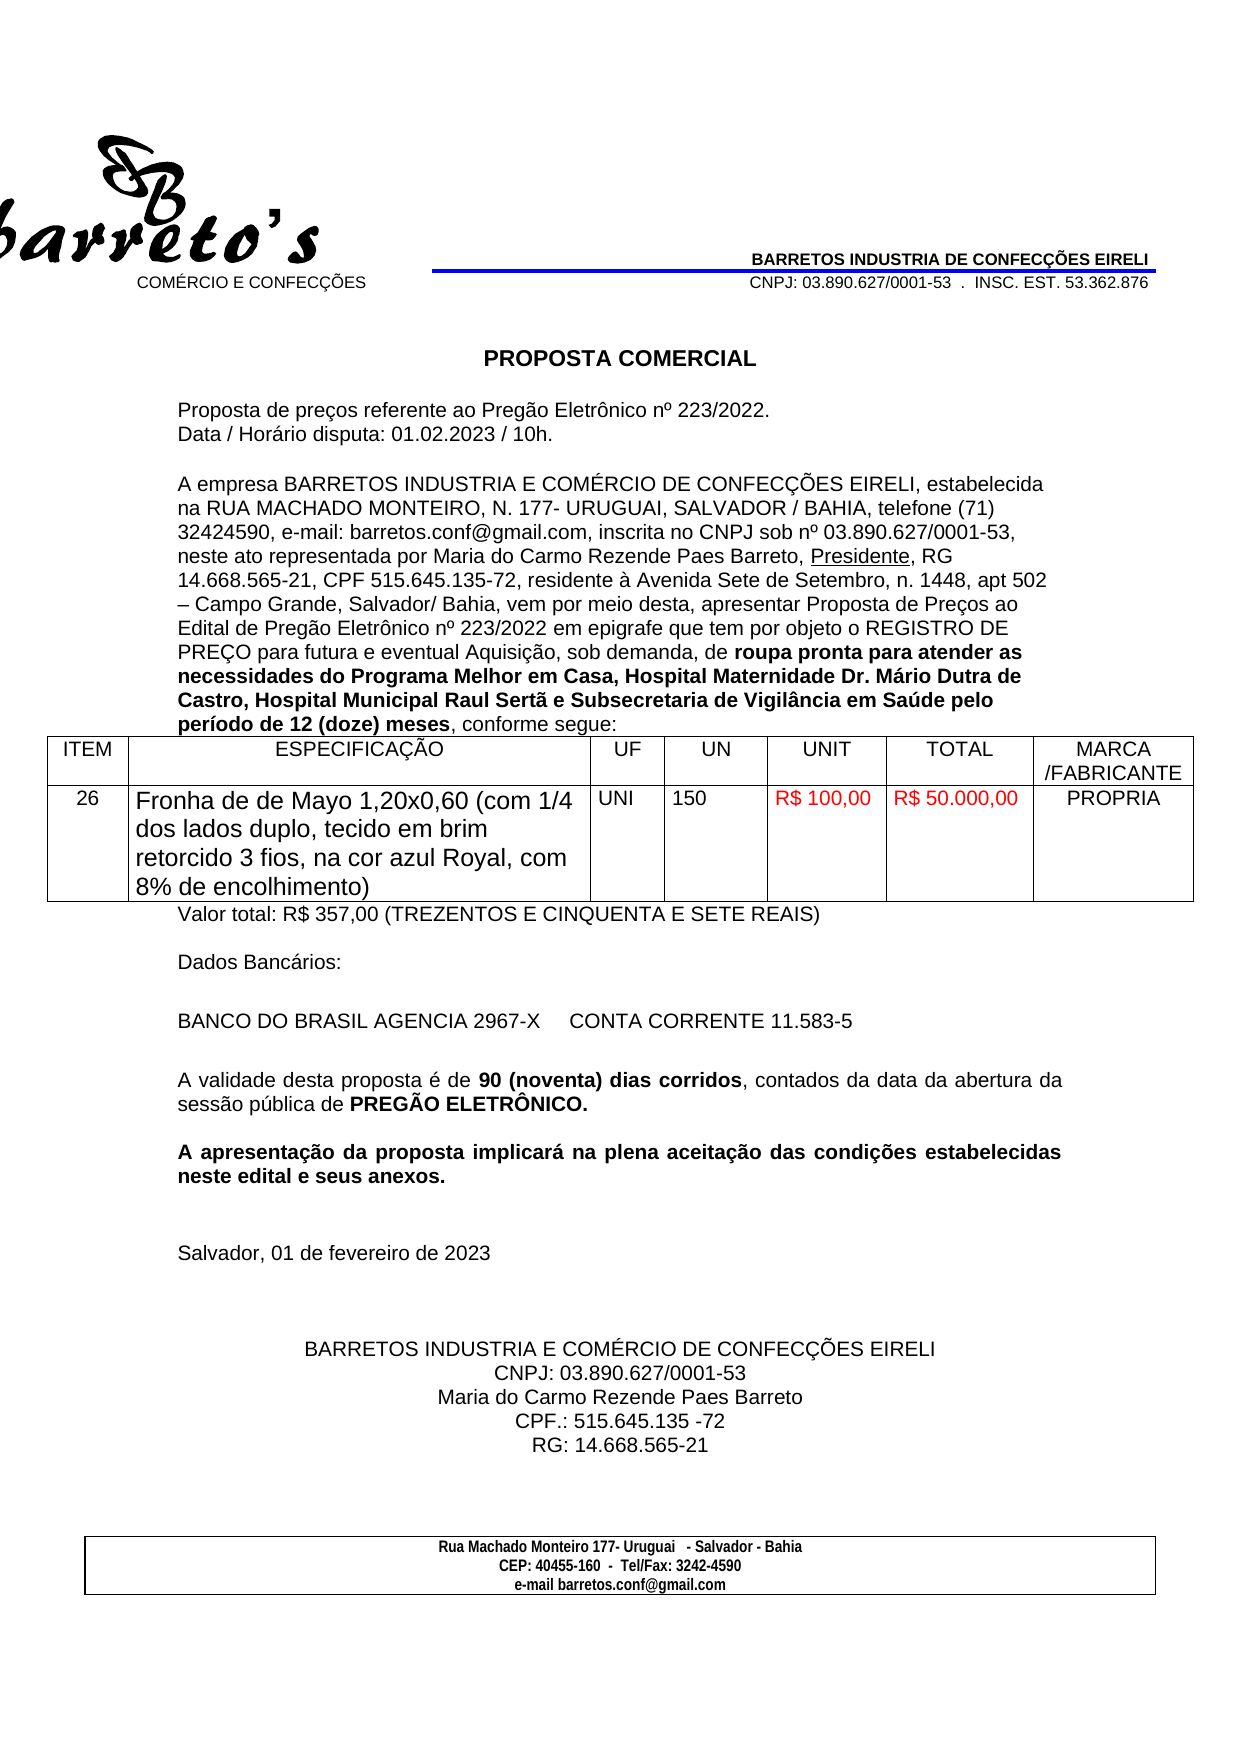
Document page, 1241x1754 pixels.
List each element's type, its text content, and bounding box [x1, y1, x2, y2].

text PROPOSTA COMERCIAL [177, 345, 1063, 372]
table_header [71, 250, 432, 269]
table_cell COMÉRCIO E CONFECÇÕES [71, 269, 432, 292]
text CPF.: 515.645.135 -72 [177, 1408, 1063, 1432]
text BANCO DO BRASIL AGENCIA 2967-X CONTA CORRENTE 11.583-5 [177, 1009, 1063, 1033]
table_header TOTAL [887, 737, 1033, 785]
text Salvador, 01 de fevereiro de 2023 [177, 1241, 1063, 1265]
text A validade desta proposta é de 90 (noventa) dias corridos, contados da data da abertura da sessão pública de PREGÃO ELETRÔNICO. [177, 1068, 1063, 1116]
table_header BARRETOS INDUSTRIA DE CONFECÇÕES EIRELI [432, 250, 1156, 269]
table_header UF [591, 737, 664, 785]
text A apresentação da proposta implicará na plena aceitação das condições estabelecidas neste edital e seus anexos. [177, 1139, 1063, 1187]
table_cell Fronha de de Mayo 1,20x0,60 (com 1/4 dos lados duplo, tecido em brim retorcido 3 fios, na cor azul Royal, com 8% de encolhimento) [129, 786, 590, 901]
text BARRETOS INDUSTRIA E COMÉRCIO DE CONFECÇÕES EIRELI [177, 1337, 1063, 1361]
text Data / Horário disputa: 01.02.2023 / 10h. [177, 422, 1063, 446]
table_header UNIT [768, 737, 886, 785]
table_cell 150 [665, 786, 767, 901]
table_cell 26 [48, 786, 128, 901]
table_header ESPECIFICAÇÃO [129, 737, 590, 785]
text Maria do Carmo Rezende Paes Barreto [177, 1384, 1063, 1408]
table_header Rua Machado Monteiro 177- Uruguai - Salvador - Bahia CEP: 40455-160 - Tel/Fax: 3242-4590 e-mail barretos.conf@gmail.com [86, 1537, 1155, 1594]
table_cell UNI [591, 786, 664, 901]
table_cell R$ 50.000,00 [887, 786, 1033, 901]
text Proposta de preços referente ao Pregão Eletrônico nº 223/2022. [177, 398, 1063, 422]
table_header UN [665, 737, 767, 785]
text RG: 14.668.565-21 [177, 1432, 1063, 1456]
table_cell CNPJ: 03.890.627/0001-53 . INSC. EST. 53.362.876 [432, 273, 1156, 292]
table_cell PROPRIA [1034, 786, 1193, 901]
text Dados Bancários: [177, 950, 1063, 974]
table_cell R$ 100,00 [768, 786, 886, 901]
text A empresa BARRETOS INDUSTRIA E COMÉRCIO DE CONFECÇÕES EIRELI, estabelecida na RUA MACHADO MONTEIRO, N. 177- URUGUAI, SALVADOR / BAHIA, telefone (71) 32424590, e-mail: barretos.conf@gmail.com, inscrita no CNPJ sob nº 03.890.627/0001-53, neste ato representada por Maria do Carmo Rezende Paes Barreto, Presidente, RG 14.668.565-21, CPF 515.645.135-72, residente à Avenida Sete de Setembro, n. 1448, apt 502 – Campo Grande, Salvador/ Bahia, vem por meio desta, apresentar Proposta de Preços ao Edital de Pregão Eletrônico nº 223/2022 em epigrafe que tem por objeto o REGISTRO DE PREÇO para futura e eventual Aquisição, sob demanda, de roupa pronta para atender as necessidades do Programa Melhor em Casa, Hospital Maternidade Dr. Mário Dutra de Castro, Hospital Municipal Raul Sertã e Subsecretaria de Vigilância em Saúde pelo período de 12 (doze) meses, conforme segue: [177, 472, 1063, 736]
table_header MARCA /FABRICANTE [1034, 737, 1193, 785]
text CNPJ: 03.890.627/0001-53 [177, 1361, 1063, 1384]
text Valor total: R$ 357,00 (TREZENTOS E CINQUENTA E SETE REAIS) [177, 902, 1063, 926]
table_header ITEM [48, 737, 128, 785]
